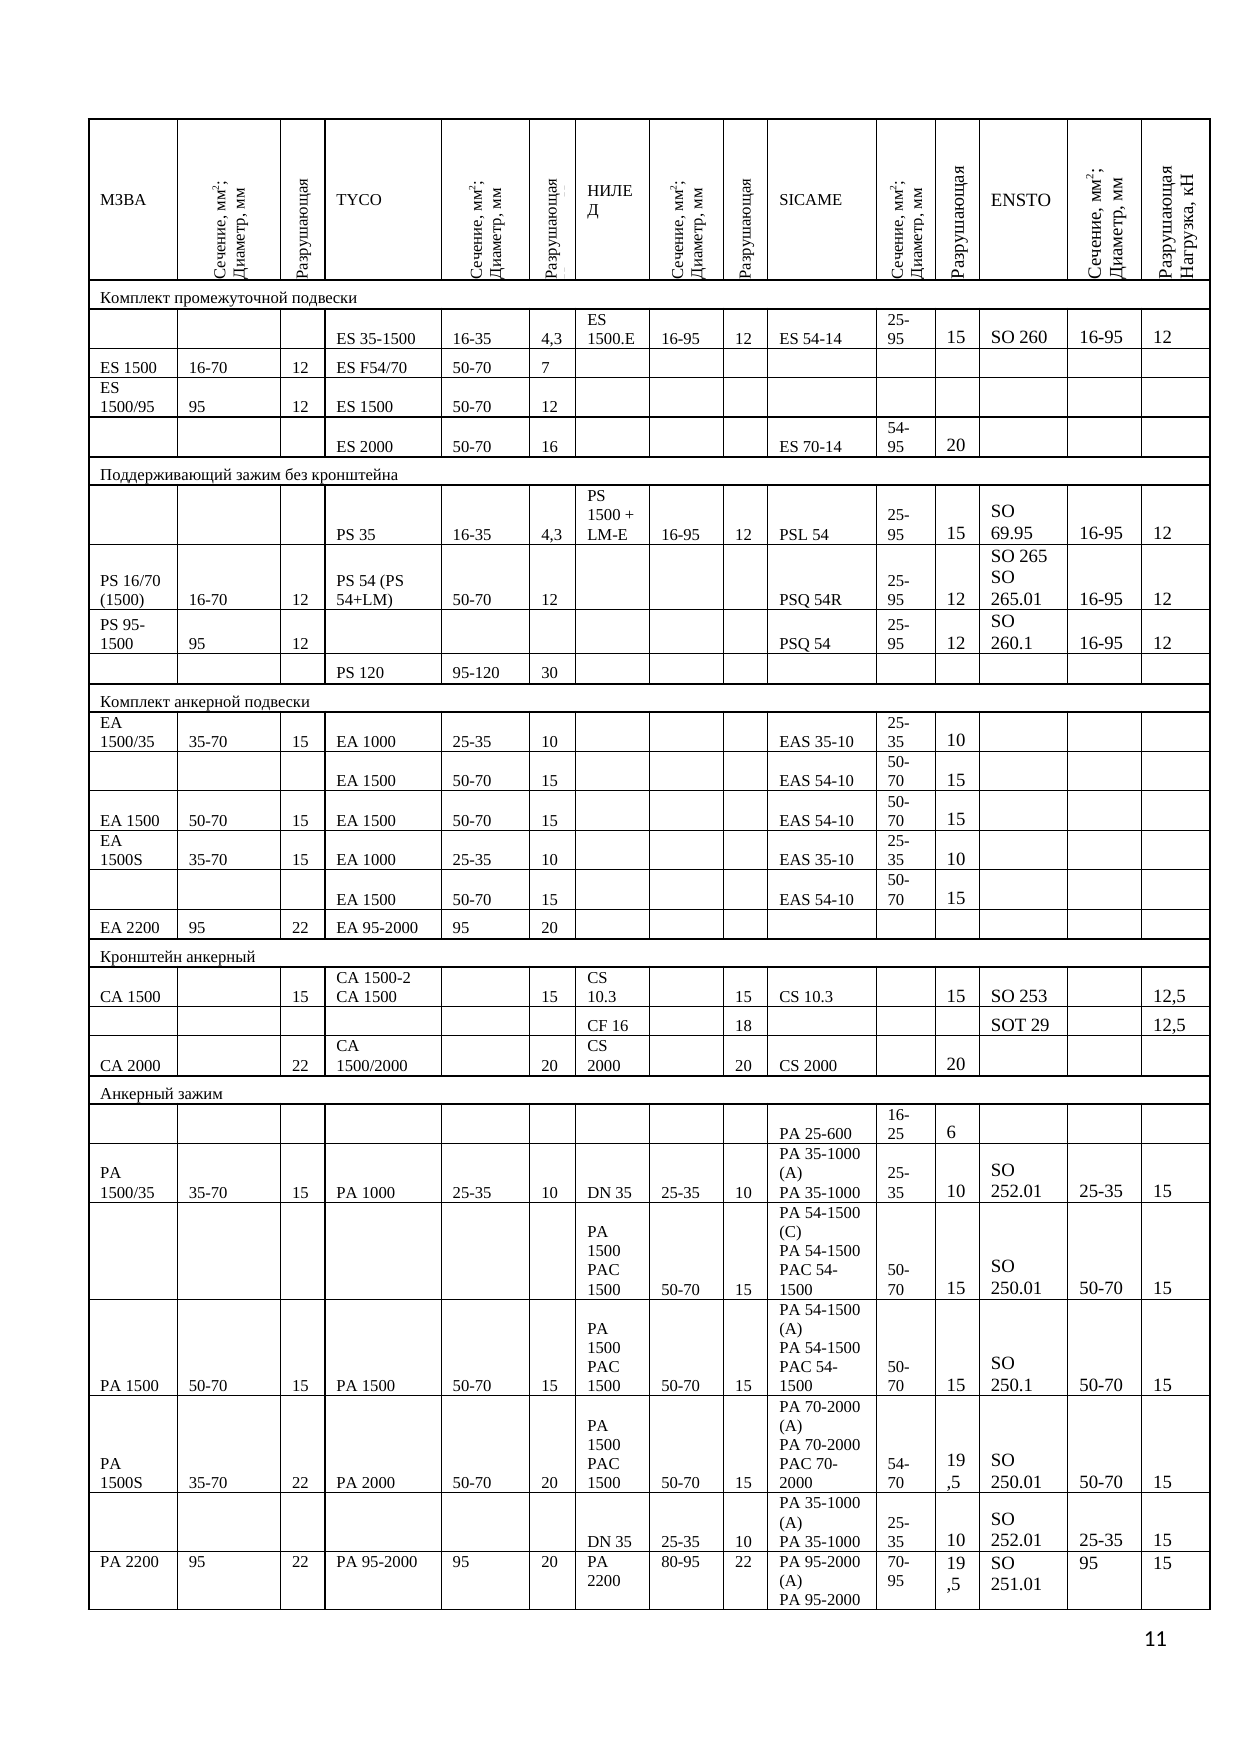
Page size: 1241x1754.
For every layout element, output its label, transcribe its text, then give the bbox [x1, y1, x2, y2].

table_cell 15 [530, 791, 575, 830]
table_header Сечение, мм2; Диаметр, мм [877, 120, 935, 279]
table_cell [768, 378, 876, 416]
table_cell 10 [530, 713, 575, 751]
table_cell [326, 1007, 441, 1035]
table_cell 50-70 [877, 752, 935, 790]
table_cell 25-95 [877, 486, 935, 543]
table_cell PSQ 54R [768, 545, 876, 609]
table_cell 15 [936, 310, 979, 348]
table_cell 50-70 [442, 791, 529, 830]
table_cell DN 35 [576, 1493, 649, 1551]
table_cell 15 [724, 1300, 767, 1395]
table_cell [1068, 791, 1141, 830]
table_cell 12 [936, 610, 979, 653]
table_cell [178, 870, 280, 908]
table_cell SO 260.1 [980, 610, 1067, 653]
table_cell 16-95 [1068, 610, 1141, 653]
table_cell EA 1500 [326, 752, 441, 790]
table_cell 15 [936, 870, 979, 908]
table_cell 12,5 [1142, 968, 1209, 1006]
table_cell [980, 654, 1067, 682]
table_cell [877, 378, 935, 416]
table_cell PS 95-1500 [90, 610, 177, 653]
table_cell [724, 378, 767, 416]
table_cell ES 1500.E [576, 310, 649, 348]
table_header НИЛЕД [576, 120, 649, 279]
table_cell 12 [724, 486, 767, 543]
table_cell 50-70 [1068, 1300, 1141, 1395]
table_cell ES 35-1500 [326, 310, 441, 348]
table_cell 25-35 [1068, 1144, 1141, 1202]
table_cell [980, 910, 1067, 937]
table_cell PA 1500 PAC 1500 [576, 1300, 649, 1395]
table_cell 20 [936, 418, 979, 456]
table_cell 15 [281, 791, 324, 830]
table_cell 50-70 [178, 791, 280, 830]
table_cell [326, 1203, 441, 1298]
table_cell [1068, 1105, 1141, 1143]
table_cell 22 [281, 910, 324, 937]
table_cell [650, 870, 723, 908]
table_cell [90, 486, 177, 543]
table_cell PA 2000 [326, 1396, 441, 1492]
table_cell [1142, 654, 1209, 682]
table_cell 22 [724, 1552, 767, 1609]
table_cell 15 [936, 1203, 979, 1298]
table_cell PA 54-1500 (C) PA 54-1500 PAC 54-1500 [768, 1203, 876, 1298]
table_cell [980, 1036, 1067, 1074]
table_cell Комплект промежуточной подвески [90, 281, 1209, 307]
table_cell 15 [1142, 1300, 1209, 1395]
table_cell [576, 910, 649, 937]
table_cell SO 252.01 [980, 1493, 1067, 1551]
table_cell 20 [936, 1036, 979, 1074]
table_cell [576, 610, 649, 653]
table_cell 15 [936, 968, 979, 1006]
table_cell 19,5 [936, 1552, 979, 1609]
table_cell Комплект анкерной подвески [90, 685, 1209, 711]
table_cell EAS 54-10 [768, 791, 876, 830]
table_cell 25-35 [650, 1144, 723, 1202]
table_cell [936, 1007, 979, 1035]
table_cell PA 95-2000 [326, 1552, 441, 1609]
table_cell 20 [530, 1036, 575, 1074]
table_cell [650, 349, 723, 377]
table_cell 10 [936, 831, 979, 869]
table_cell 19,5 [936, 1396, 979, 1492]
table_cell CA 2000 [90, 1036, 177, 1074]
table_cell [650, 831, 723, 869]
table_cell 20 [724, 1036, 767, 1074]
table_cell PA 25-600 [768, 1105, 876, 1143]
table_cell 16-95 [1068, 486, 1141, 543]
table_header Разрушающая Нагрузка, кН [281, 120, 324, 279]
table_cell PA 1500/35 [90, 1144, 177, 1202]
table_cell CS 2000 [576, 1036, 649, 1074]
table_cell [281, 1493, 324, 1551]
table_cell [281, 310, 324, 348]
table_cell 50-70 [1068, 1203, 1141, 1298]
table_cell [1142, 752, 1209, 790]
table_cell 35-70 [178, 713, 280, 751]
table_cell 7 [530, 349, 575, 377]
table_cell [724, 910, 767, 937]
table_cell 12 [530, 378, 575, 416]
table_cell 50-70 [650, 1396, 723, 1492]
table_cell [576, 378, 649, 416]
table_cell [1142, 910, 1209, 937]
table_cell 10 [724, 1493, 767, 1551]
table_cell [178, 418, 280, 456]
table_cell SO 251.01 [980, 1552, 1067, 1609]
table_cell PA 35-1000 (A) PA 35-1000 [768, 1144, 876, 1202]
table_cell EA 95-2000 [326, 910, 441, 937]
table_cell [90, 418, 177, 456]
table_cell 70-95 [877, 1552, 935, 1609]
table_cell [1142, 418, 1209, 456]
table_cell [530, 1007, 575, 1035]
table_cell EAS 35-10 [768, 831, 876, 869]
table_cell 25-95 [877, 610, 935, 653]
table_cell PS 1500 + LM-E [576, 486, 649, 543]
table_header ENSTO [980, 120, 1067, 279]
table_cell 10 [936, 1144, 979, 1202]
table_cell 50-70 [442, 349, 529, 377]
table_cell 12 [281, 349, 324, 377]
table_cell 12 [281, 610, 324, 653]
table_cell [1068, 1036, 1141, 1074]
table_cell 30 [530, 654, 575, 682]
table_cell SO 252.01 [980, 1144, 1067, 1202]
table_cell 15 [281, 968, 324, 1006]
table_cell 15 [281, 1300, 324, 1395]
table_cell 50-70 [650, 1203, 723, 1298]
table_cell ES 1500/95 [90, 378, 177, 416]
table_cell CS 10.3 [768, 968, 876, 1006]
table_cell 22 [281, 1396, 324, 1492]
table_cell [877, 654, 935, 682]
table_cell 16-95 [1068, 545, 1141, 609]
table_cell CA 1500-2 CA 1500 [326, 968, 441, 1006]
table_cell ES 2000 [326, 418, 441, 456]
table_cell 20 [530, 910, 575, 937]
table_cell CS 2000 [768, 1036, 876, 1074]
table_cell 4,3 [530, 486, 575, 543]
table_cell PA 1500 PAC 1500 [576, 1203, 649, 1298]
table_cell 12 [281, 378, 324, 416]
table_cell 50-70 [877, 870, 935, 908]
table_header Сечение, мм2; Диаметр, мм [1068, 120, 1141, 279]
table_cell [178, 654, 280, 682]
table_cell 95 [1068, 1552, 1141, 1609]
table_cell [576, 349, 649, 377]
table_cell [724, 831, 767, 869]
table_cell [281, 486, 324, 543]
table_cell EAS 35-10 [768, 713, 876, 751]
table_header Сечение, мм2; Диаметр, мм [178, 120, 280, 279]
table_cell 15 [1142, 1203, 1209, 1298]
table_cell [576, 418, 649, 456]
table_cell 50-70 [442, 870, 529, 908]
table_cell [724, 870, 767, 908]
table_cell 15 [724, 1396, 767, 1492]
table_cell 4,3 [530, 310, 575, 348]
table_cell 16-95 [1068, 310, 1141, 348]
table_cell [877, 910, 935, 937]
table_cell [530, 610, 575, 653]
table_cell 35-70 [178, 831, 280, 869]
table_cell 15 [1142, 1144, 1209, 1202]
table_cell [90, 752, 177, 790]
table_cell 10 [936, 713, 979, 751]
table_cell EA 1500 [326, 791, 441, 830]
table_cell 50-70 [442, 752, 529, 790]
table_cell [877, 968, 935, 1006]
table_cell [90, 1007, 177, 1035]
table_cell 50-70 [877, 1203, 935, 1298]
table_cell SO 253 [980, 968, 1067, 1006]
table_cell [980, 713, 1067, 751]
table_cell [980, 831, 1067, 869]
table_cell ES F54/70 [326, 349, 441, 377]
table_cell [1068, 752, 1141, 790]
table_cell [650, 1105, 723, 1143]
table_cell [650, 752, 723, 790]
table_cell [530, 1203, 575, 1298]
table_cell 35-70 [178, 1144, 280, 1202]
table_cell [768, 654, 876, 682]
table_cell [1068, 654, 1141, 682]
table_cell [1142, 1105, 1209, 1143]
table_cell [90, 1203, 177, 1298]
table_cell [877, 349, 935, 377]
table_cell [1142, 378, 1209, 416]
table_cell 16-70 [178, 545, 280, 609]
table_cell 15 [281, 831, 324, 869]
table_cell [576, 791, 649, 830]
table_cell EA 1500 [90, 791, 177, 830]
table_header Сечение, мм2; Диаметр, мм [442, 120, 529, 279]
table_cell EA 1500S [90, 831, 177, 869]
table_cell [1068, 870, 1141, 908]
table_cell 54-95 [877, 418, 935, 456]
table_cell [650, 378, 723, 416]
table_cell 6 [936, 1105, 979, 1143]
table_cell 10 [936, 1493, 979, 1551]
table_cell [1142, 349, 1209, 377]
table_cell 15 [1142, 1493, 1209, 1551]
table_cell [1142, 791, 1209, 830]
table_cell [90, 654, 177, 682]
table_cell 25-35 [442, 831, 529, 869]
table_cell 12 [1142, 486, 1209, 543]
table_cell 12 [1142, 310, 1209, 348]
table_cell EAS 54-10 [768, 752, 876, 790]
table_cell 25-95 [877, 545, 935, 609]
table_cell [980, 418, 1067, 456]
table_cell [936, 910, 979, 937]
table_cell 95-120 [442, 654, 529, 682]
table_cell [442, 1007, 529, 1035]
table_cell [1068, 968, 1141, 1006]
table_cell [724, 610, 767, 653]
table_cell [326, 1105, 441, 1143]
table_cell SO 69.95 [980, 486, 1067, 543]
table_cell 95 [442, 910, 529, 937]
table_cell 50-70 [442, 378, 529, 416]
table_cell 25-95 [877, 310, 935, 348]
table_cell 15 [936, 752, 979, 790]
table_cell [1142, 713, 1209, 751]
table_cell ES 54-14 [768, 310, 876, 348]
table_cell 12 [936, 545, 979, 609]
table_cell [281, 870, 324, 908]
table_cell [90, 310, 177, 348]
table_cell [724, 752, 767, 790]
table_cell SO 265 SO 265.01 [980, 545, 1067, 609]
table_cell 22 [281, 1552, 324, 1609]
table_cell [1068, 910, 1141, 937]
table_cell [650, 910, 723, 937]
table_header Разрушающая Нагрузка, кН [1142, 120, 1209, 279]
table_cell [576, 1105, 649, 1143]
table_cell 16-25 [877, 1105, 935, 1143]
table_cell [281, 1007, 324, 1035]
table_cell 25-35 [877, 713, 935, 751]
table_cell SO 250.01 [980, 1203, 1067, 1298]
table_cell 95 [178, 910, 280, 937]
table_cell [936, 378, 979, 416]
table_cell 16 [530, 418, 575, 456]
table_cell [576, 831, 649, 869]
table_cell [90, 870, 177, 908]
table_cell 50-70 [442, 418, 529, 456]
table_cell PS 35 [326, 486, 441, 543]
table_cell 16-95 [650, 486, 723, 543]
table_cell 25-35 [877, 1144, 935, 1202]
table_cell [768, 1007, 876, 1035]
table_cell 16-35 [442, 310, 529, 348]
table_cell CA 1500/2000 [326, 1036, 441, 1074]
table_cell [1068, 378, 1141, 416]
table_cell [326, 1493, 441, 1551]
table_cell 18 [724, 1007, 767, 1035]
table_cell 12 [1142, 610, 1209, 653]
table_cell 25-35 [650, 1493, 723, 1551]
table_cell 16-70 [178, 349, 280, 377]
table_cell [650, 418, 723, 456]
table_cell SO 250.1 [980, 1300, 1067, 1395]
table_header МЗВА [90, 120, 177, 279]
table_cell [530, 1105, 575, 1143]
table_cell [178, 968, 280, 1006]
table_cell PA 2200 [90, 1552, 177, 1609]
table_cell 12 [530, 545, 575, 609]
table_cell PSL 54 [768, 486, 876, 543]
table_cell EA 1000 [326, 713, 441, 751]
table_cell 50-70 [442, 1396, 529, 1492]
table_cell 10 [530, 1144, 575, 1202]
table_cell 25-35 [442, 713, 529, 751]
table_cell [442, 1493, 529, 1551]
table_cell PA 2200 [576, 1552, 649, 1609]
table_header TYCO [326, 120, 441, 279]
table_cell [724, 791, 767, 830]
table_cell [650, 1036, 723, 1074]
table_cell [980, 349, 1067, 377]
table_cell [724, 418, 767, 456]
table_cell 50-70 [442, 545, 529, 609]
table_cell [281, 654, 324, 682]
table_cell 15 [530, 1300, 575, 1395]
table_cell [576, 870, 649, 908]
table_cell 35-70 [178, 1396, 280, 1492]
table_header Разрушающая Нагрузка, кН [530, 120, 575, 279]
table_cell 15 [936, 791, 979, 830]
table_cell 12 [724, 310, 767, 348]
table_cell [281, 1203, 324, 1298]
table_cell 20 [530, 1552, 575, 1609]
table_cell [724, 713, 767, 751]
table_cell ES 70-14 [768, 418, 876, 456]
table_cell [980, 752, 1067, 790]
table_header SICAME [768, 120, 876, 279]
table_cell 16-95 [650, 310, 723, 348]
table_cell EA 1500/35 [90, 713, 177, 751]
table_cell EA 1500 [326, 870, 441, 908]
table_cell 10 [530, 831, 575, 869]
table_cell [936, 349, 979, 377]
table_cell [178, 1036, 280, 1074]
table_cell [90, 1105, 177, 1143]
table_cell [576, 545, 649, 609]
table_cell EA 2200 [90, 910, 177, 937]
table_cell [178, 1203, 280, 1298]
table_cell EA 1000 [326, 831, 441, 869]
table_cell [178, 1007, 280, 1035]
table_cell [980, 791, 1067, 830]
table_cell 50-70 [178, 1300, 280, 1395]
table_cell [442, 1203, 529, 1298]
table_cell EAS 54-10 [768, 870, 876, 908]
table_cell 80-95 [650, 1552, 723, 1609]
table_cell [178, 486, 280, 543]
table_cell [768, 910, 876, 937]
table_cell [650, 545, 723, 609]
table_cell [442, 1036, 529, 1074]
table_cell [178, 310, 280, 348]
table_cell [1068, 713, 1141, 751]
table_cell 95 [178, 1552, 280, 1609]
table_header Разрушающая Нагрузка, кН [724, 120, 767, 279]
table_cell [980, 1105, 1067, 1143]
table_header Разрушающая Нагрузка, кН [936, 120, 979, 279]
table_cell 95 [442, 1552, 529, 1609]
table_cell 54-70 [877, 1396, 935, 1492]
table_cell [1068, 831, 1141, 869]
table_cell [724, 349, 767, 377]
table_cell [650, 713, 723, 751]
table_cell Кронштейн анкерный [90, 940, 1209, 966]
table_cell PA 1500 PAC 1500 [576, 1396, 649, 1492]
table_cell [178, 752, 280, 790]
table_cell PS 16/70 (1500) [90, 545, 177, 609]
table_cell [724, 654, 767, 682]
table_cell 16-35 [442, 486, 529, 543]
table_cell Анкерный зажим [90, 1077, 1209, 1103]
table_cell [576, 654, 649, 682]
table_cell PA 1000 [326, 1144, 441, 1202]
table_cell 12,5 [1142, 1007, 1209, 1035]
table_cell 15 [530, 968, 575, 1006]
table_cell CF 16 [576, 1007, 649, 1035]
table_cell 95 [178, 378, 280, 416]
table_cell 15 [936, 486, 979, 543]
table_cell [326, 610, 441, 653]
table_cell [281, 1105, 324, 1143]
table_cell [1068, 418, 1141, 456]
table_cell 25-35 [877, 1493, 935, 1551]
table_cell 50-70 [650, 1300, 723, 1395]
table_cell 50-70 [877, 791, 935, 830]
table_cell [650, 1007, 723, 1035]
table_cell PS 120 [326, 654, 441, 682]
table_cell 15 [281, 713, 324, 751]
table_cell 25-35 [877, 831, 935, 869]
table_cell [281, 752, 324, 790]
table_cell CS 10.3 [576, 968, 649, 1006]
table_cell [768, 1552, 876, 1609]
table_cell PA 1500 [90, 1300, 177, 1395]
table_cell [1142, 1036, 1209, 1074]
table_cell PSQ 54 [768, 610, 876, 653]
table_cell 25-35 [1068, 1493, 1141, 1551]
table_cell [576, 713, 649, 751]
table_cell [650, 791, 723, 830]
table_cell 12 [281, 545, 324, 609]
table_cell [650, 968, 723, 1006]
table_cell 95 [178, 610, 280, 653]
table_cell [650, 654, 723, 682]
table_cell [877, 1036, 935, 1074]
table_cell 50-70 [442, 1300, 529, 1395]
table_cell PA 70-2000 (A) PA 70-2000 PAC 70-2000 [768, 1396, 876, 1492]
table_cell [877, 1007, 935, 1035]
table_cell [442, 610, 529, 653]
table_cell 15 [936, 1300, 979, 1395]
table_cell [178, 1105, 280, 1143]
table_cell [768, 349, 876, 377]
table_cell [980, 870, 1067, 908]
table_cell 15 [530, 752, 575, 790]
table_cell [90, 1493, 177, 1551]
table_cell [530, 1493, 575, 1551]
table_cell PA 1500S [90, 1396, 177, 1492]
table_cell [724, 1105, 767, 1143]
table_cell [1142, 870, 1209, 908]
table_cell 12 [1142, 545, 1209, 609]
table_cell 20 [530, 1396, 575, 1492]
table_cell [1068, 349, 1141, 377]
table_cell SOT 29 [980, 1007, 1067, 1035]
table_cell [1068, 1007, 1141, 1035]
table_cell ES 1500 [326, 378, 441, 416]
table_cell [650, 610, 723, 653]
table_cell [442, 968, 529, 1006]
table_cell PS 54 (PS 54+LM) [326, 545, 441, 609]
table_cell [442, 1105, 529, 1143]
table_header Сечение, мм2; Диаметр, мм [650, 120, 723, 279]
table_cell PA 35-1000 (A) PA 35-1000 [768, 1493, 876, 1551]
table_cell 25-35 [442, 1144, 529, 1202]
table_cell Поддерживающий зажим без кронштейна [90, 458, 1209, 484]
table_cell [281, 418, 324, 456]
table_cell SO 250.01 [980, 1396, 1067, 1492]
table_cell 50-70 [877, 1300, 935, 1395]
table_cell [178, 1493, 280, 1551]
table_cell [1142, 831, 1209, 869]
table_cell ES 1500 [90, 349, 177, 377]
table_cell DN 35 [576, 1144, 649, 1202]
table_cell 15 [281, 1144, 324, 1202]
table_cell PA 54-1500 (A) PA 54-1500 PAC 54-1500 [768, 1300, 876, 1395]
table_cell [936, 654, 979, 682]
table_cell 15 [724, 968, 767, 1006]
table_cell 15 [724, 1203, 767, 1298]
table_cell 15 [1142, 1396, 1209, 1492]
table_cell 50-70 [1068, 1396, 1141, 1492]
table_cell SO 260 [980, 310, 1067, 348]
table_cell 15 [1142, 1552, 1209, 1609]
table_cell 22 [281, 1036, 324, 1074]
table_cell [980, 378, 1067, 416]
table_cell [724, 545, 767, 609]
table_cell [576, 752, 649, 790]
table_cell CA 1500 [90, 968, 177, 1006]
table_cell PA 1500 [326, 1300, 441, 1395]
table_cell 10 [724, 1144, 767, 1202]
table_cell 15 [530, 870, 575, 908]
